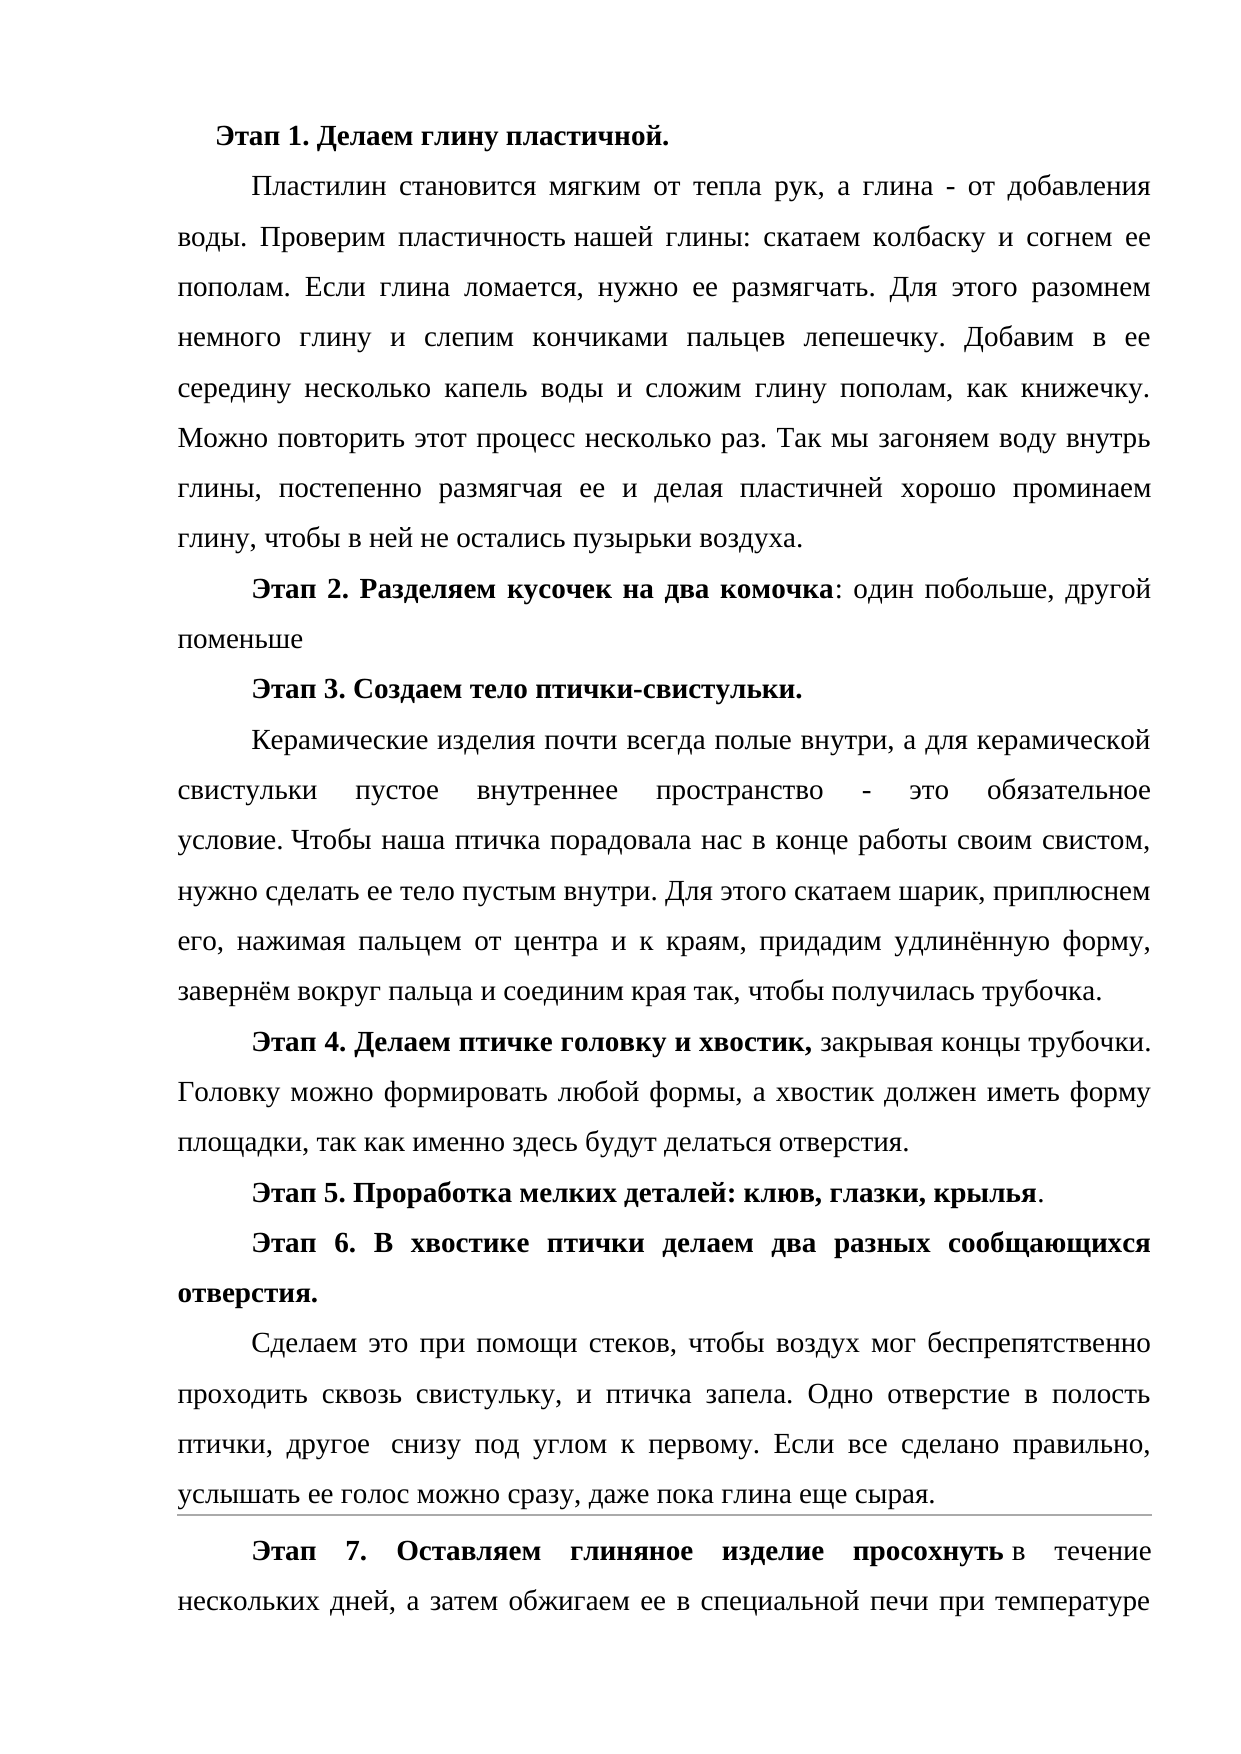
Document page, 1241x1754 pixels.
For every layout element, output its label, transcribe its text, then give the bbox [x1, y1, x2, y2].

text Этап 5. Проработка мелких деталей: клюв, глазки, крылья. [177, 1175, 1152, 1208]
text Пластилин становится мягким от тепла рук, а глина - от добавления воды. Проверим пластичность нашей глины: скатаем колбаску и согнем ее пополам. Если глина ломается, нужно ее размягчать. Для этого разомнем немного глину и слепим кончиками пальцев лепешечку. Добавим в ее середину несколько капель воды и сложим глину пополам, как книжечку. Можно повторить этот процесс несколько раз. Так мы загоняем воду внутрь глины, постепенно размягчая ее и делая пластичней хорошо проминаем глину, чтобы в ней не остались пузырьки воздуха. [177, 168, 1152, 554]
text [177, 1533, 1152, 1617]
text Сделаем это при помощи стеков, чтобы воздух мог беспрепятственно проходить сквозь свистульку, и птичка запела. Одно отверстие в полость птички, другое снизу под углом к первому. Если все сделано правильно, услышать ее голос можно сразу, даже пока глина еще сырая. [177, 1326, 1152, 1514]
text Этап 3. Создаем тело птички-свистульки. [177, 672, 1152, 705]
text Этап 6. В хвостике птички делаем два разных сообщающихся отверстия. [177, 1225, 1152, 1309]
text Этап 1. Делаем глину пластичной. [177, 118, 1152, 152]
text Керамические изделия почти всегда полые внутри, а для керамической свистульки пустое внутреннее пространство - это обязательное условие. Чтобы наша птичка порадовала нас в конце работы своим свистом, нужно сделать ее тело пустым внутри. Для этого скатаем шарик, приплюснем его, нажимая пальцем от центра и к краям, придадим удлинённую форму, завернём вокруг пальца и соединим края так, чтобы получилась трубочка. [177, 722, 1152, 1007]
text Этап 2. Разделяем кусочек на два комочка: один побольше, другой поменьше [177, 571, 1152, 655]
text Этап 4. Делаем птичке головку и хвостик, закрывая концы трубочки. Головку можно формировать любой формы, а хвостик должен иметь форму площадки, так как именно здесь будут делаться отверстия. [177, 1024, 1152, 1158]
